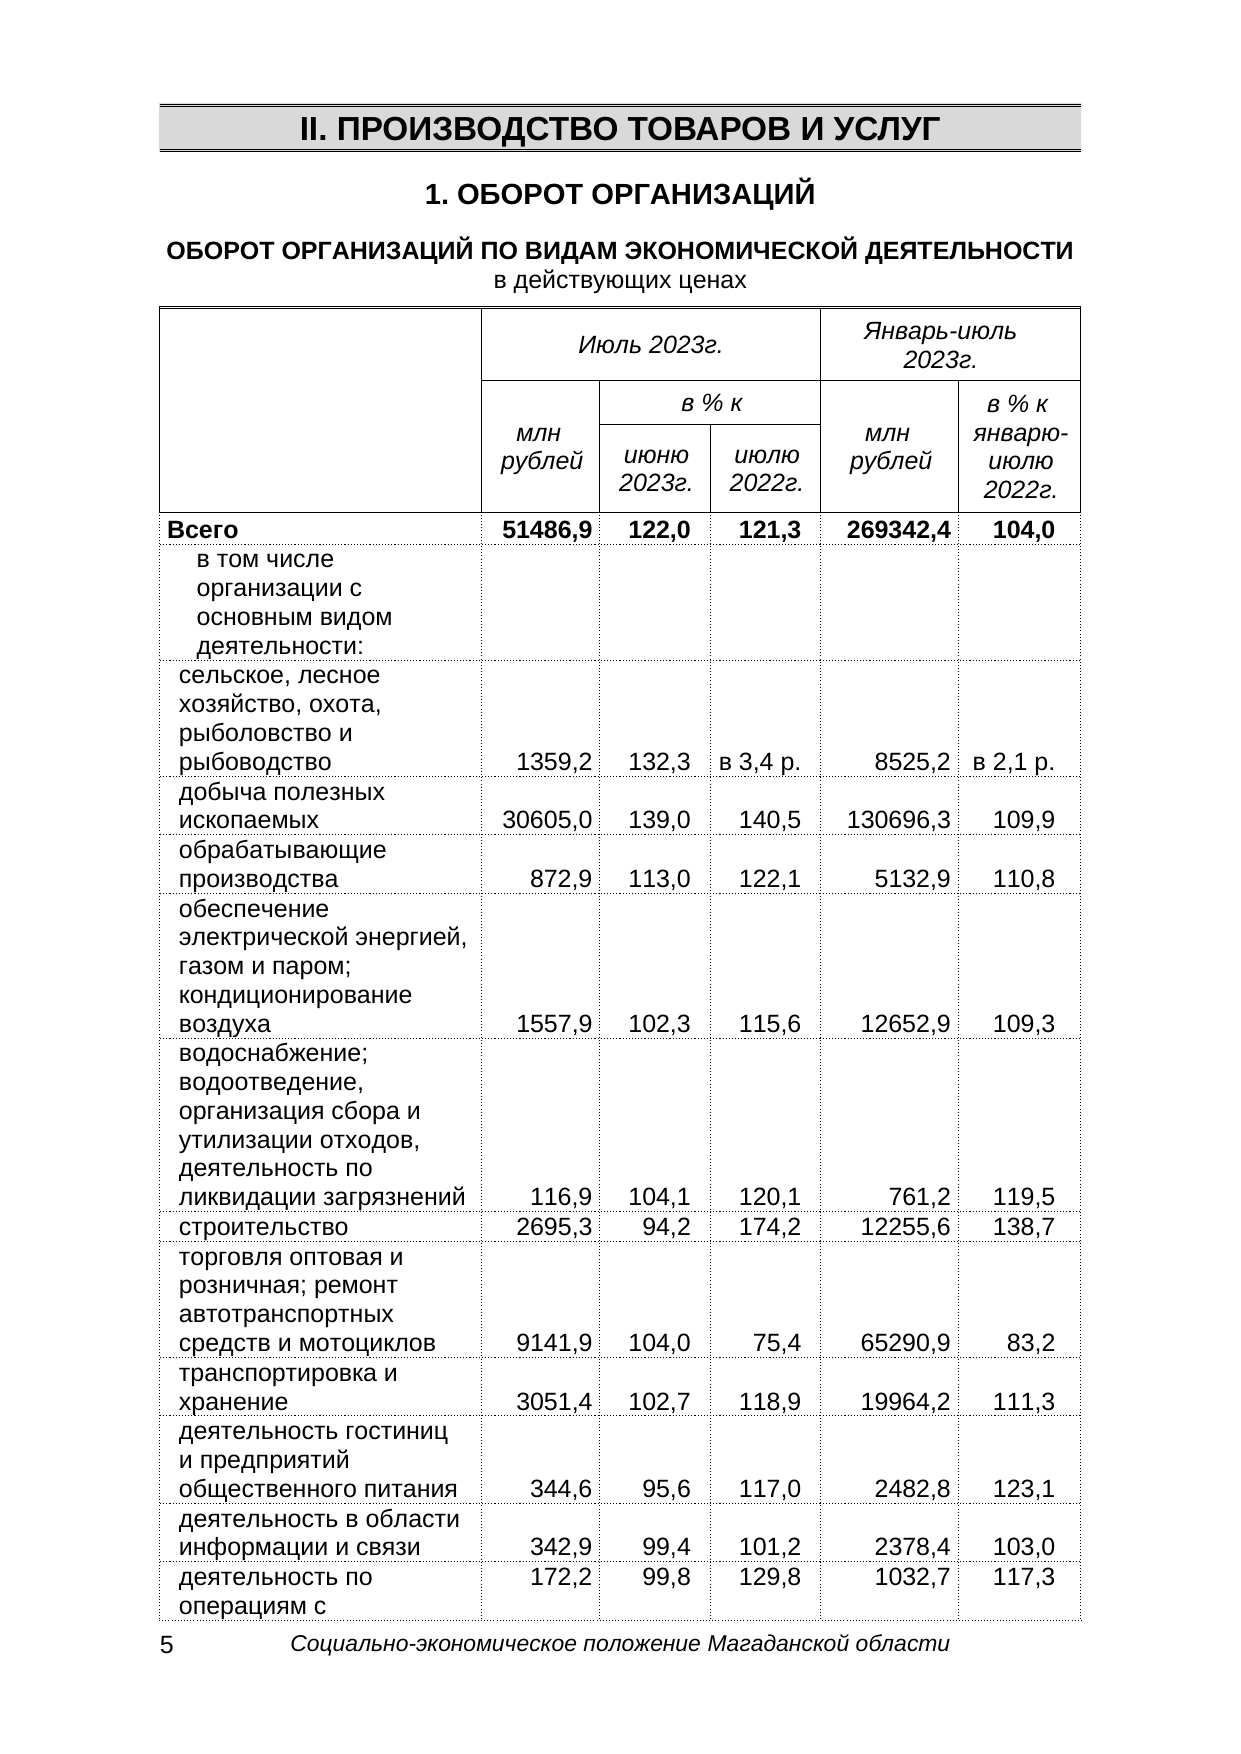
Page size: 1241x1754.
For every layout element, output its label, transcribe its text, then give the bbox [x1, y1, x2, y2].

table_cell 117,0 [710, 1415, 821, 1503]
table_cell 102,3 [600, 893, 710, 1037]
table_cell деятельность в области информации и связи [160, 1503, 481, 1561]
table_cell в 2,1 р. [958, 660, 1081, 776]
table_cell 113,0 [600, 834, 710, 893]
table_cell 110,8 [958, 834, 1081, 893]
table_cell 109,9 [958, 776, 1081, 834]
table_cell строительство [160, 1211, 481, 1241]
table_cell [481, 544, 600, 659]
table_cell 115,6 [710, 893, 821, 1037]
text ОБОРОТ ОРГАНИЗАЦИЙ ПО ВИДАМ ЭКОНОМИЧЕСКОЙ ДЕЯТЕЛЬНОСТИ в действующих ценах [159, 236, 1081, 293]
table_cell 104,0 [600, 1241, 710, 1357]
subtitle II. ПРОИЗВОДСТВО ТОВАРОВ И УСЛУГ [159, 107, 1081, 152]
table_cell июню 2023г. [600, 425, 710, 512]
table_cell 2695,3 [481, 1211, 600, 1241]
table_cell 123,1 [958, 1415, 1081, 1503]
table_cell 8525,2 [821, 660, 958, 776]
table_cell 129,8 [710, 1561, 821, 1620]
table_cell обрабатывающие производства [160, 834, 481, 893]
table_cell сельское, лесное хозяйство, охота, рыболовство и рыбоводство [160, 660, 481, 776]
table_cell 172,2 [481, 1561, 600, 1620]
table_cell 99,4 [600, 1503, 710, 1561]
table_cell 94,2 [600, 1211, 710, 1241]
table_cell деятельность гостиниц и предприятий общественного питания [160, 1415, 481, 1503]
table_cell 3051,4 [481, 1357, 600, 1415]
table_cell 103,0 [958, 1503, 1081, 1561]
table_cell обеспечение электрической энергией, газом и паром; кондиционирование воздуха [160, 893, 481, 1037]
table_cell 95,6 [600, 1415, 710, 1503]
table_cell 2378,4 [821, 1503, 958, 1561]
table_cell 1557,9 [481, 893, 600, 1037]
table_cell 117,3 [958, 1561, 1081, 1620]
table_cell Всего [160, 513, 481, 543]
table_cell 99,8 [600, 1561, 710, 1620]
table_cell [600, 544, 710, 659]
table_cell 65290,9 [821, 1241, 958, 1357]
subtitle 1. ОБОРОТ ОРГАНИЗАЦИЙ [159, 177, 1081, 211]
table_cell 75,4 [710, 1241, 821, 1357]
table_cell 120,1 [710, 1038, 821, 1211]
table_cell 30605,0 [481, 776, 600, 834]
table_cell 132,3 [600, 660, 710, 776]
table_cell 102,7 [600, 1357, 710, 1415]
table_cell 5132,9 [821, 834, 958, 893]
table_cell 9141,9 [481, 1241, 600, 1357]
table_cell 269342,4 [821, 513, 958, 543]
table_cell 342,9 [481, 1503, 600, 1561]
table_cell 138,7 [958, 1211, 1081, 1241]
table_cell 121,3 [710, 513, 821, 543]
table_cell 122,1 [710, 834, 821, 893]
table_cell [160, 1561, 481, 1620]
table_cell водоснабжение; водоотведение, организация сбора и утилизации отходов, деятельность по ликвидации загрязнений [160, 1038, 481, 1211]
table_cell 174,2 [710, 1211, 821, 1241]
table_cell июлю 2022г. [711, 425, 820, 512]
table_cell 104,1 [600, 1038, 710, 1211]
table_cell 116,9 [481, 1038, 600, 1211]
table_cell 130696,3 [821, 776, 958, 834]
table_cell 122,0 [600, 513, 710, 543]
table_cell 104,0 [958, 513, 1081, 543]
table_cell млн рублей [821, 381, 958, 512]
table_cell добыча полезных ископаемых [160, 776, 481, 834]
table_cell в том числе организации с основным видом деятельности: [160, 544, 481, 659]
table_cell 1032,7 [821, 1561, 958, 1620]
table_cell в % к [600, 381, 820, 424]
table_cell 119,5 [958, 1038, 1081, 1211]
table_cell 139,0 [600, 776, 710, 834]
table_header Июль 2023г. [482, 309, 820, 380]
table_cell 12652,9 [821, 893, 958, 1037]
table_cell 344,6 [481, 1415, 600, 1503]
table_cell транспортировка и хранение [160, 1357, 481, 1415]
table_cell 19964,2 [821, 1357, 958, 1415]
table_cell в 3,4 р. [710, 660, 821, 776]
table_cell 83,2 [958, 1241, 1081, 1357]
table_header [160, 309, 481, 512]
table_cell 101,2 [710, 1503, 821, 1561]
table_cell млн рублей [482, 381, 599, 512]
table_cell 2482,8 [821, 1415, 958, 1503]
table_cell 1359,2 [481, 660, 600, 776]
table_cell 118,9 [710, 1357, 821, 1415]
table_cell [710, 544, 821, 659]
table_cell 140,5 [710, 776, 821, 834]
table_cell 51486,9 [481, 513, 600, 543]
table_cell в % к январю-июлю 2022г. [959, 381, 1080, 512]
table_cell [821, 544, 958, 659]
table_cell 109,3 [958, 893, 1081, 1037]
table_cell 872,9 [481, 834, 600, 893]
table_cell 111,3 [958, 1357, 1081, 1415]
table_cell 761,2 [821, 1038, 958, 1211]
table_header Январь-июль 2023г. [821, 309, 1080, 380]
table_cell [958, 544, 1081, 659]
table_cell 12255,6 [821, 1211, 958, 1241]
table_cell торговля оптовая и розничная; ремонт автотранспортных средств и мотоциклов [160, 1241, 481, 1357]
